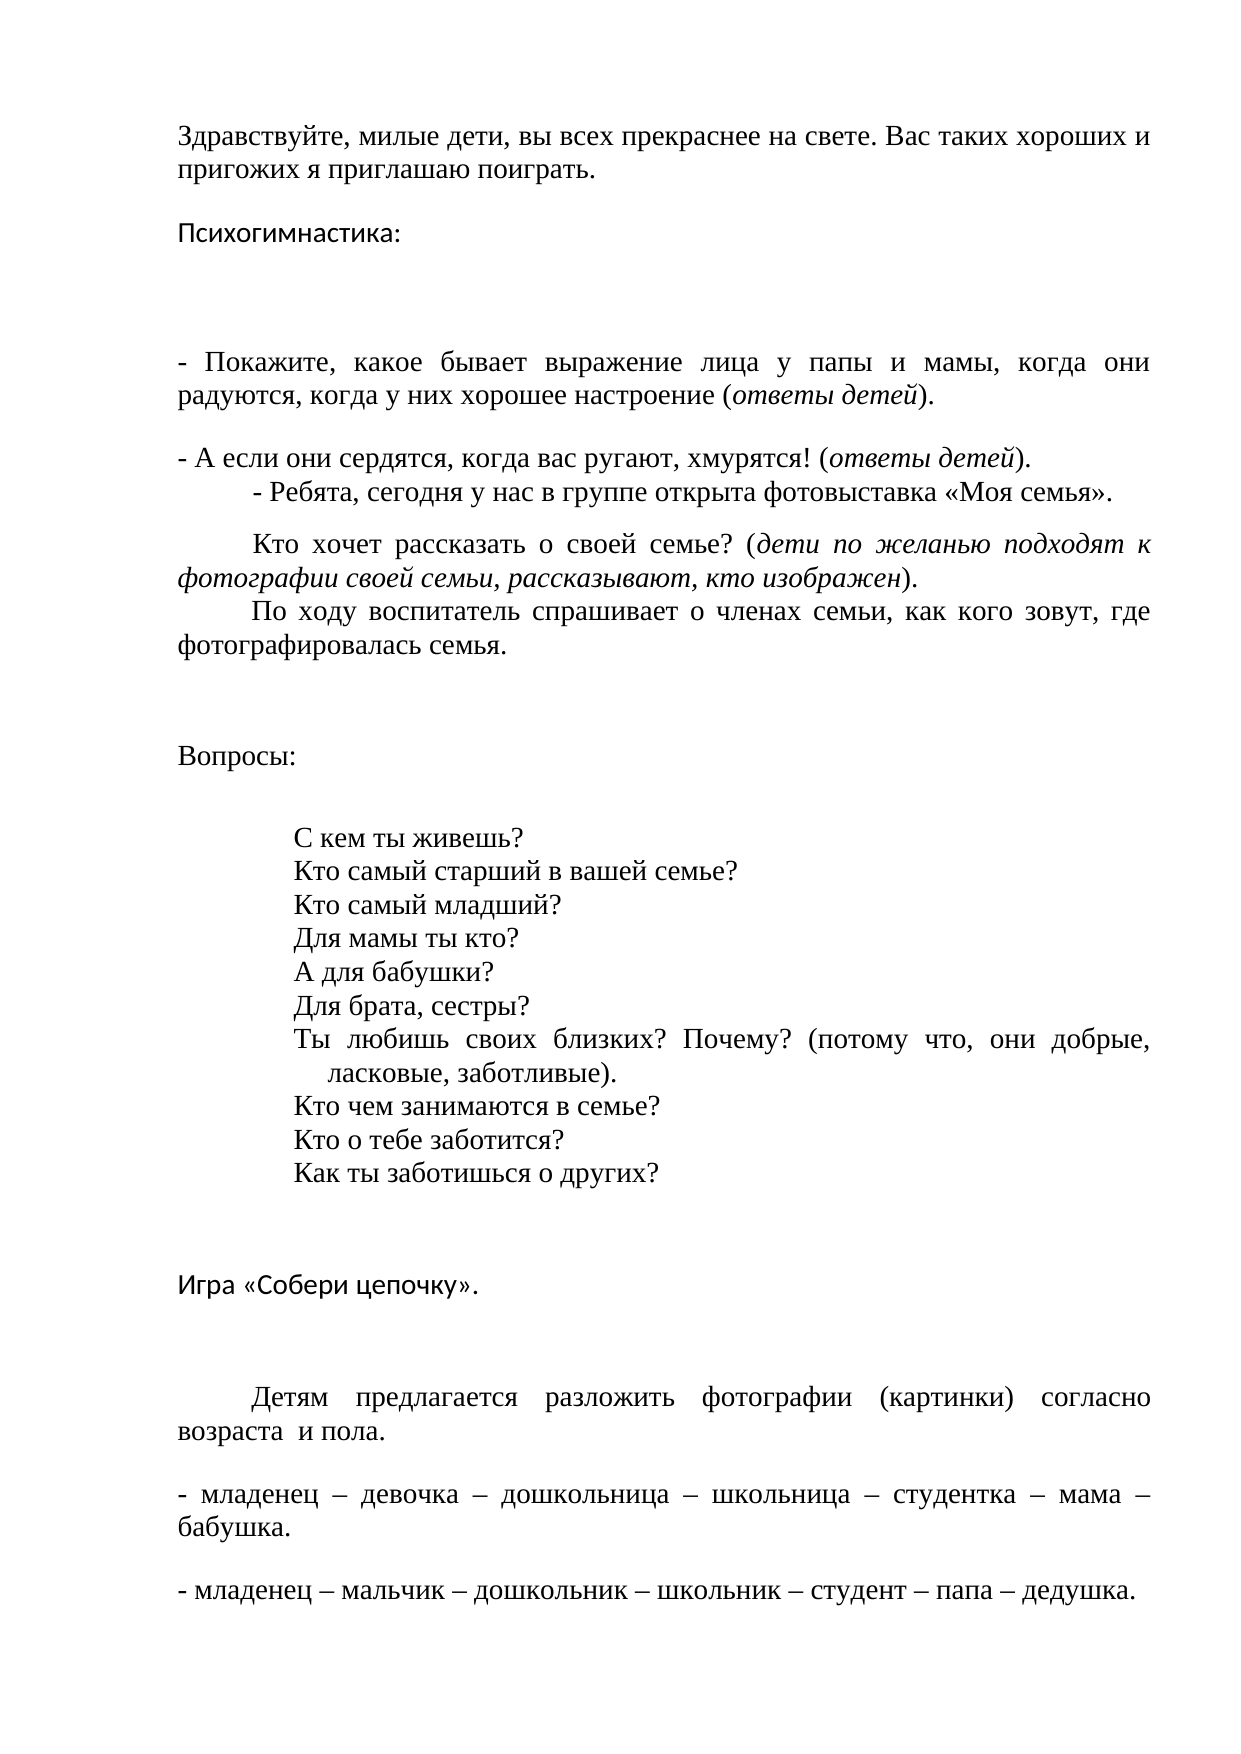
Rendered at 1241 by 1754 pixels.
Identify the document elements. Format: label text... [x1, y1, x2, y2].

text С кем ты живешь? [290, 820, 1152, 853]
text Для брата, сестры? [290, 988, 1152, 1021]
text Кто самый младший? [290, 887, 1152, 921]
text Ты любишь своих близких? Почему? (потому что, они добрые, ласковые, заботливые). [290, 1021, 1152, 1088]
text Кто хочет рассказать о своей семье? (дети по желанью подходят к фотографии своей семьи, рассказывают, кто изображен). [177, 526, 1152, 593]
text Для мамы ты кто? [290, 921, 1152, 954]
text Здравствуйте, милые дети, вы всех прекраснее на свете. Вас таких хороших и пригожих я приглашаю поиграть. [177, 118, 1152, 185]
text Кто о тебе заботится? [290, 1122, 1152, 1155]
text А для бабушки? [290, 954, 1152, 988]
text Детям предлагается разложить фотографии (картинки) согласно возраста и пола. [177, 1379, 1152, 1447]
text - младенец – девочка – дошкольница – школьница – студентка – мама – бабушка. [177, 1476, 1152, 1543]
text Вопросы: [177, 738, 1152, 772]
text Игра «Собери цепочку». [177, 1266, 1152, 1302]
text Кто чем занимаются в семье? [290, 1088, 1152, 1122]
text Как ты заботишься о других? [290, 1155, 1152, 1189]
text По ходу воспитатель спрашивает о членах семьи, как кого зовут, где фотографировалась семья. [177, 593, 1152, 661]
text - младенец – мальчик – дошкольник – школьник – студент – папа – дедушка. [177, 1572, 1152, 1606]
text Психогимнастика: [177, 214, 1152, 250]
text - Ребята, сегодня у нас в группе открыта фотовыставка «Моя семья». [177, 474, 1152, 507]
text - Покажите, какое бывает выражение лица у папы и мамы, когда они радуются, когда у них хорошее настроение (ответы детей). [177, 344, 1152, 411]
text - А если они сердятся, когда вас ругают, хмурятся! (ответы детей). [177, 440, 1152, 474]
text Кто самый старший в вашей семье? [290, 853, 1152, 887]
